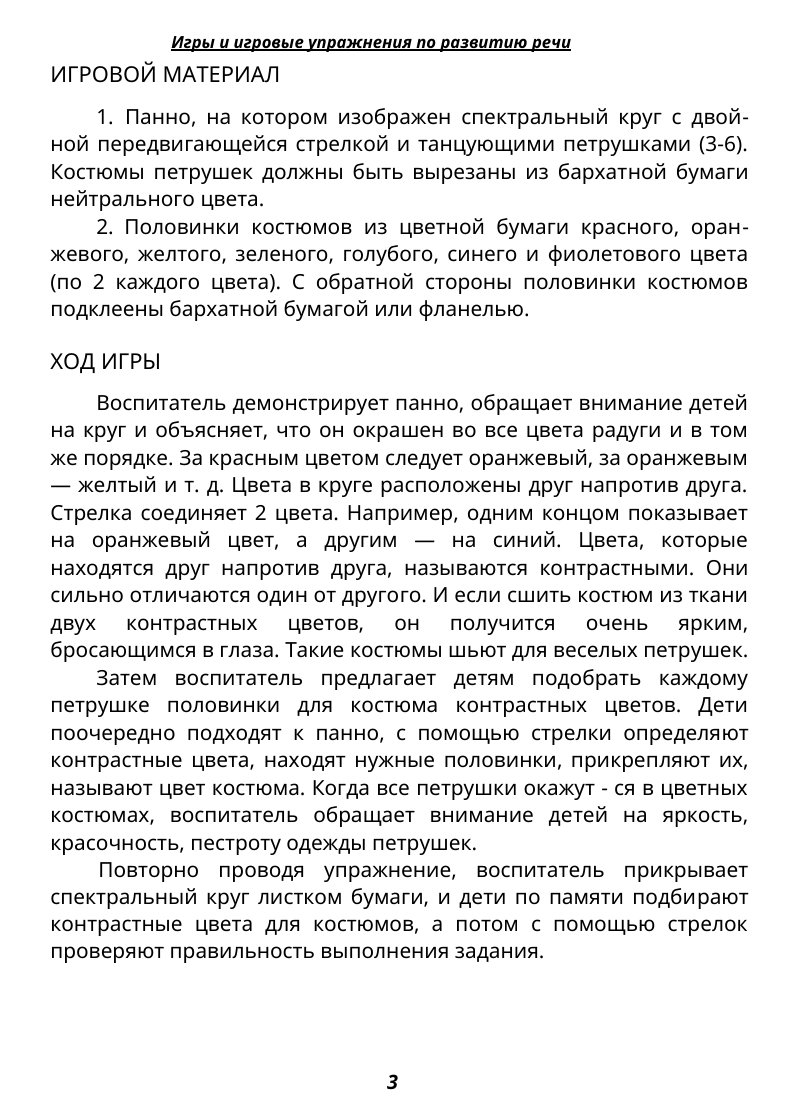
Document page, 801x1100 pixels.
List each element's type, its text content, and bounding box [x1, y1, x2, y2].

text ИГРОВОЙ МАТЕРИАЛ [50, 65, 749, 87]
text Воспитатель демонстрирует панно, обращает внимание детей на круг и объясняет, что он окрашен во все цвета радуги и в том же порядке. За красным цветом следует оранжевый, за оранжевым — желтый и т. д. Цвета в круге расположены друг напротив друга. Стрелка соединяет 2 цвета. Например, одним концом показывает на оранжевый цвет, а другим — на синий. Цвета, которые находятся друг напротив друга, называются контрастными. Они сильно отличаются один от другого. И если сшить костюм из ткани двух контрастных цветов, он получится очень ярким, бросающимся в глаза. Такие костюмы шьют для веселых петрушек. [50, 388, 749, 663]
text ХОД ИГРЫ [50, 352, 749, 373]
text Затем воспитатель предлагает детям подобрать каждому петрушке половинки для костюма контрастных цветов. Дети поочередно подходят к панно, с помощью стрелки определяют контрастные цвета, находят нужные половинки, прикрепляют их, называют цвет костюма. Когда все петрушки окажут - ся в цветных костюмах, воспитатель обращает внимание детей на яркость, красочность, пестроту одежды петрушек. [50, 663, 749, 856]
list Половинки костюмов из цветной бумаги красного, оранжевого, желтого, зеленого, голубого, синего и фиолетового цвета (по 2 каждого цвета). С обратной стороны половинки костюмов подклеены бархатной бумагой или фланелью. [50, 212, 749, 322]
list Панно, на котором изображен спектральный круг с двойной передвигающейся стрелкой и танцующими петрушками (3-6). Костюмы петрушек должны быть вырезаны из бархатной бумаги нейтрального цвета. [50, 102, 749, 212]
text Повторно проводя упражнение, воспитатель прикрывает спектральный круг листком бумаги, и дети по памяти подбирают контрастные цвета для костюмов, а потом с помощью стрелок проверяют правильность выполнения задания. [50, 856, 749, 964]
